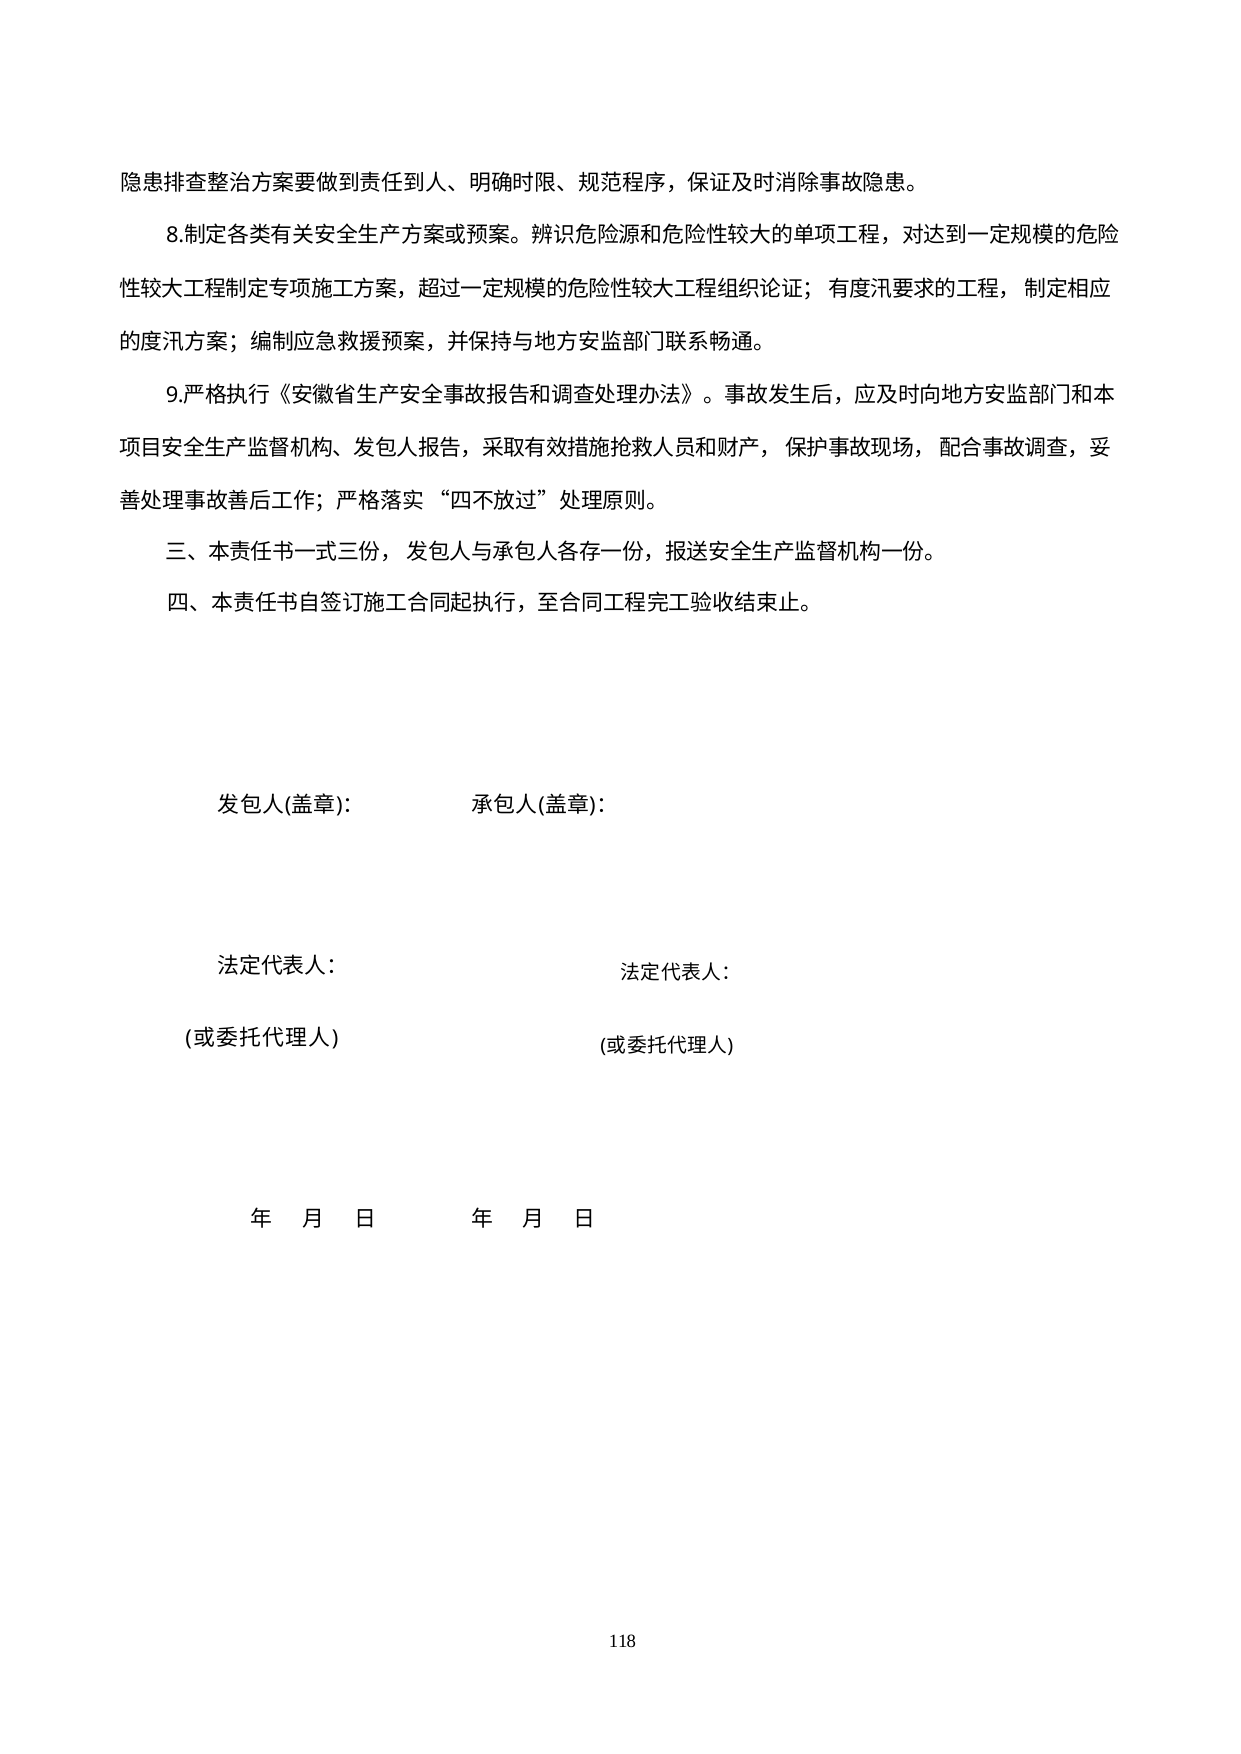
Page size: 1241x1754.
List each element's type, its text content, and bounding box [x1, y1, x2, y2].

text 法定代表人： [620, 974, 1123, 1033]
text 9.严格执行《安徽省生产安全事故报告和调查处理办法》。事故发生后，应及时向地方安监部门和本 项目安全生产监督机构、发包人报告，采取有效措施抢救人员和财产， 保护事故现场， 配合事故调查，妥 善处理事故善后工作；严格落实 “四不放过”处理原则。 [119, 377, 1123, 515]
text 四、本责任书自签订施工合同起执行，至合同工程完工验收结束止。 [168, 587, 1123, 616]
text 隐患排查整治方案要做到责任到人、明确时限、规范程序，保证及时消除事故隐患。 [120, 167, 1123, 196]
text 发包人(盖章)： 承包人(盖章)： [218, 789, 1123, 818]
text 8.制定各类有关安全生产方案或预案。辨识危险源和危险性较大的单项工程，对达到一定规模的危险 性较大工程制定专项施工方案，超过一定规模的危险性较大工程组织论证； 有度汛要求的工程， 制定相应 的度汛方案；编制应急救援预案，并保持与地方安监部门联系畅通。 [119, 217, 1123, 356]
text 年 月 日 年 月 日 [151, 1206, 1123, 1231]
text 三、本责任书一式三份， 发包人与承包人各存一份，报送安全生产监督机构一份。 [166, 537, 1123, 565]
text 法定代表人： [217, 968, 579, 1026]
text (或委托代理人) [590, 1033, 1123, 1057]
text (或委托代理人) [185, 1026, 579, 1051]
